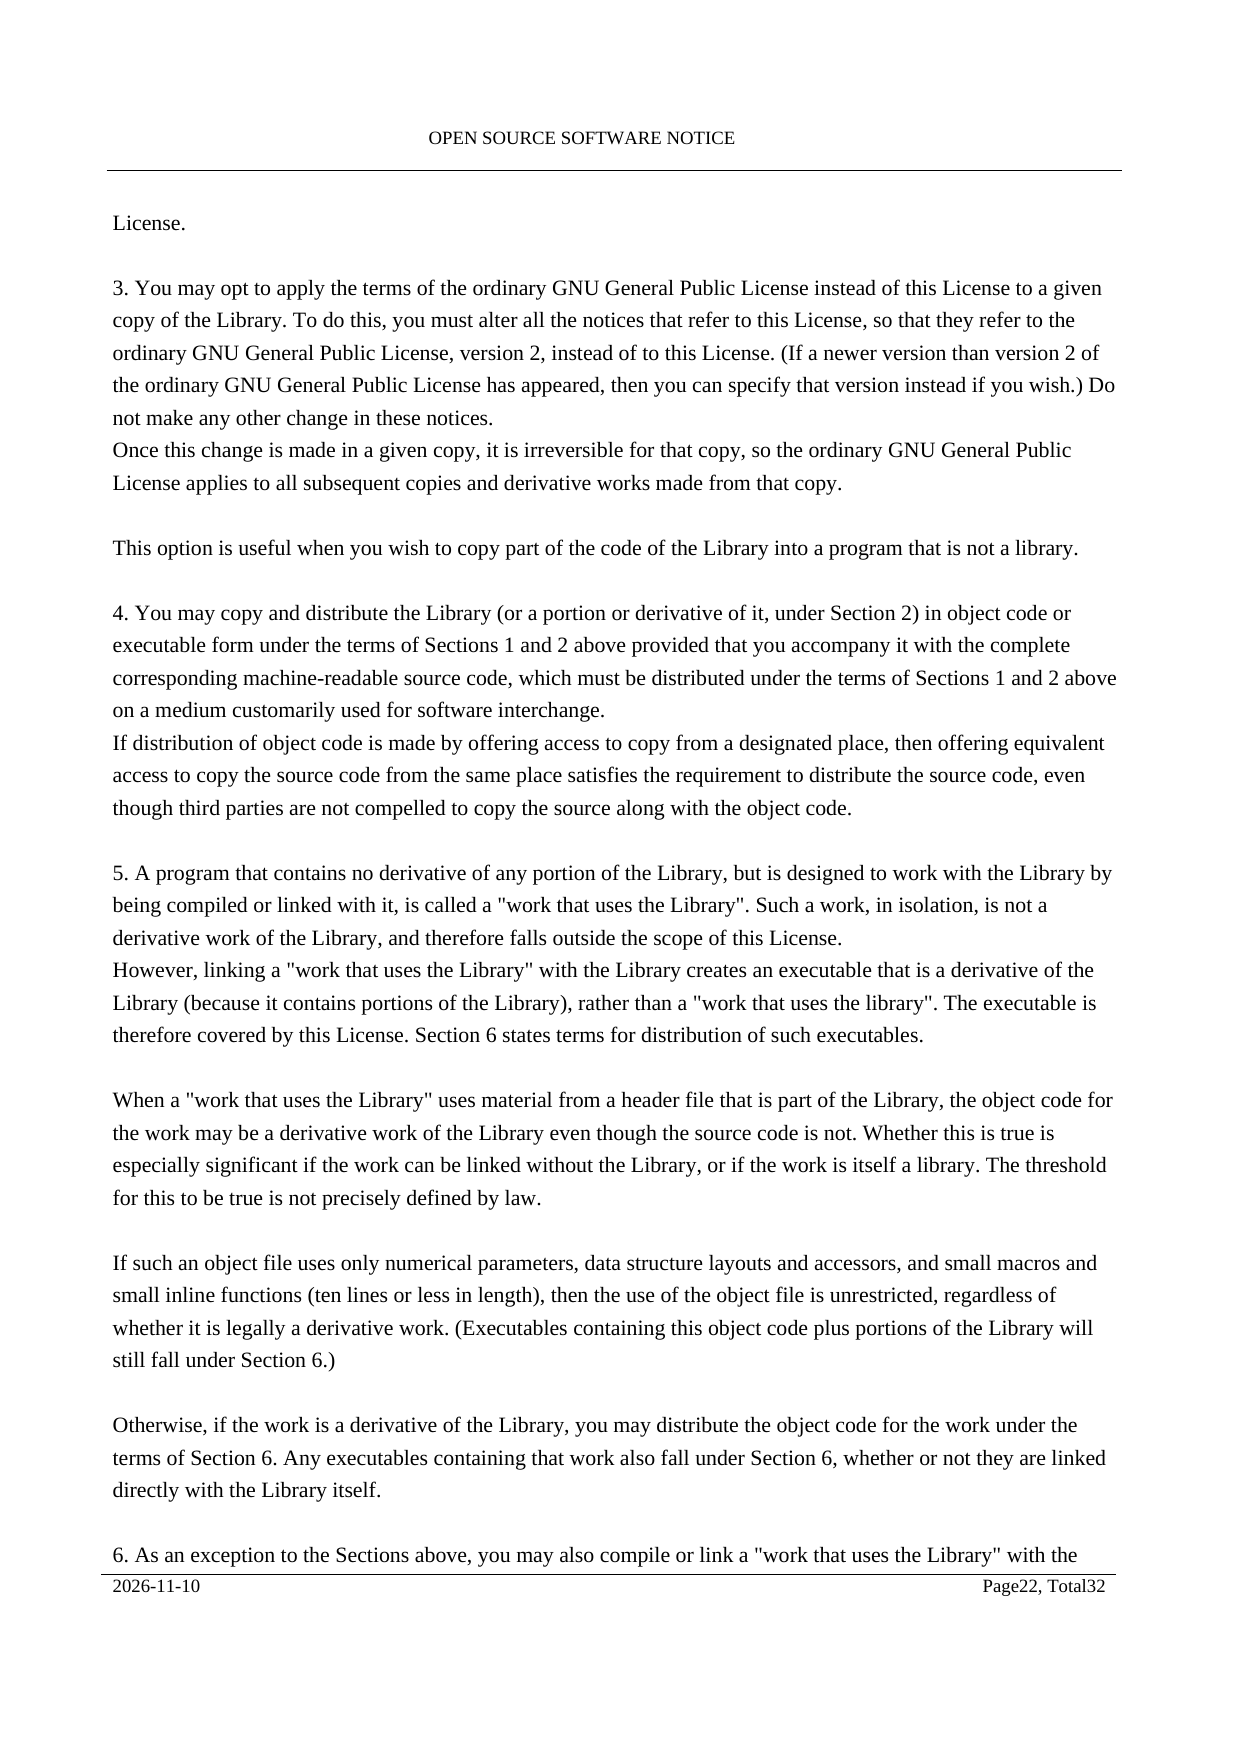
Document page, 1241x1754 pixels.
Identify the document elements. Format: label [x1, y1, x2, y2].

text [112, 206, 1128, 1571]
